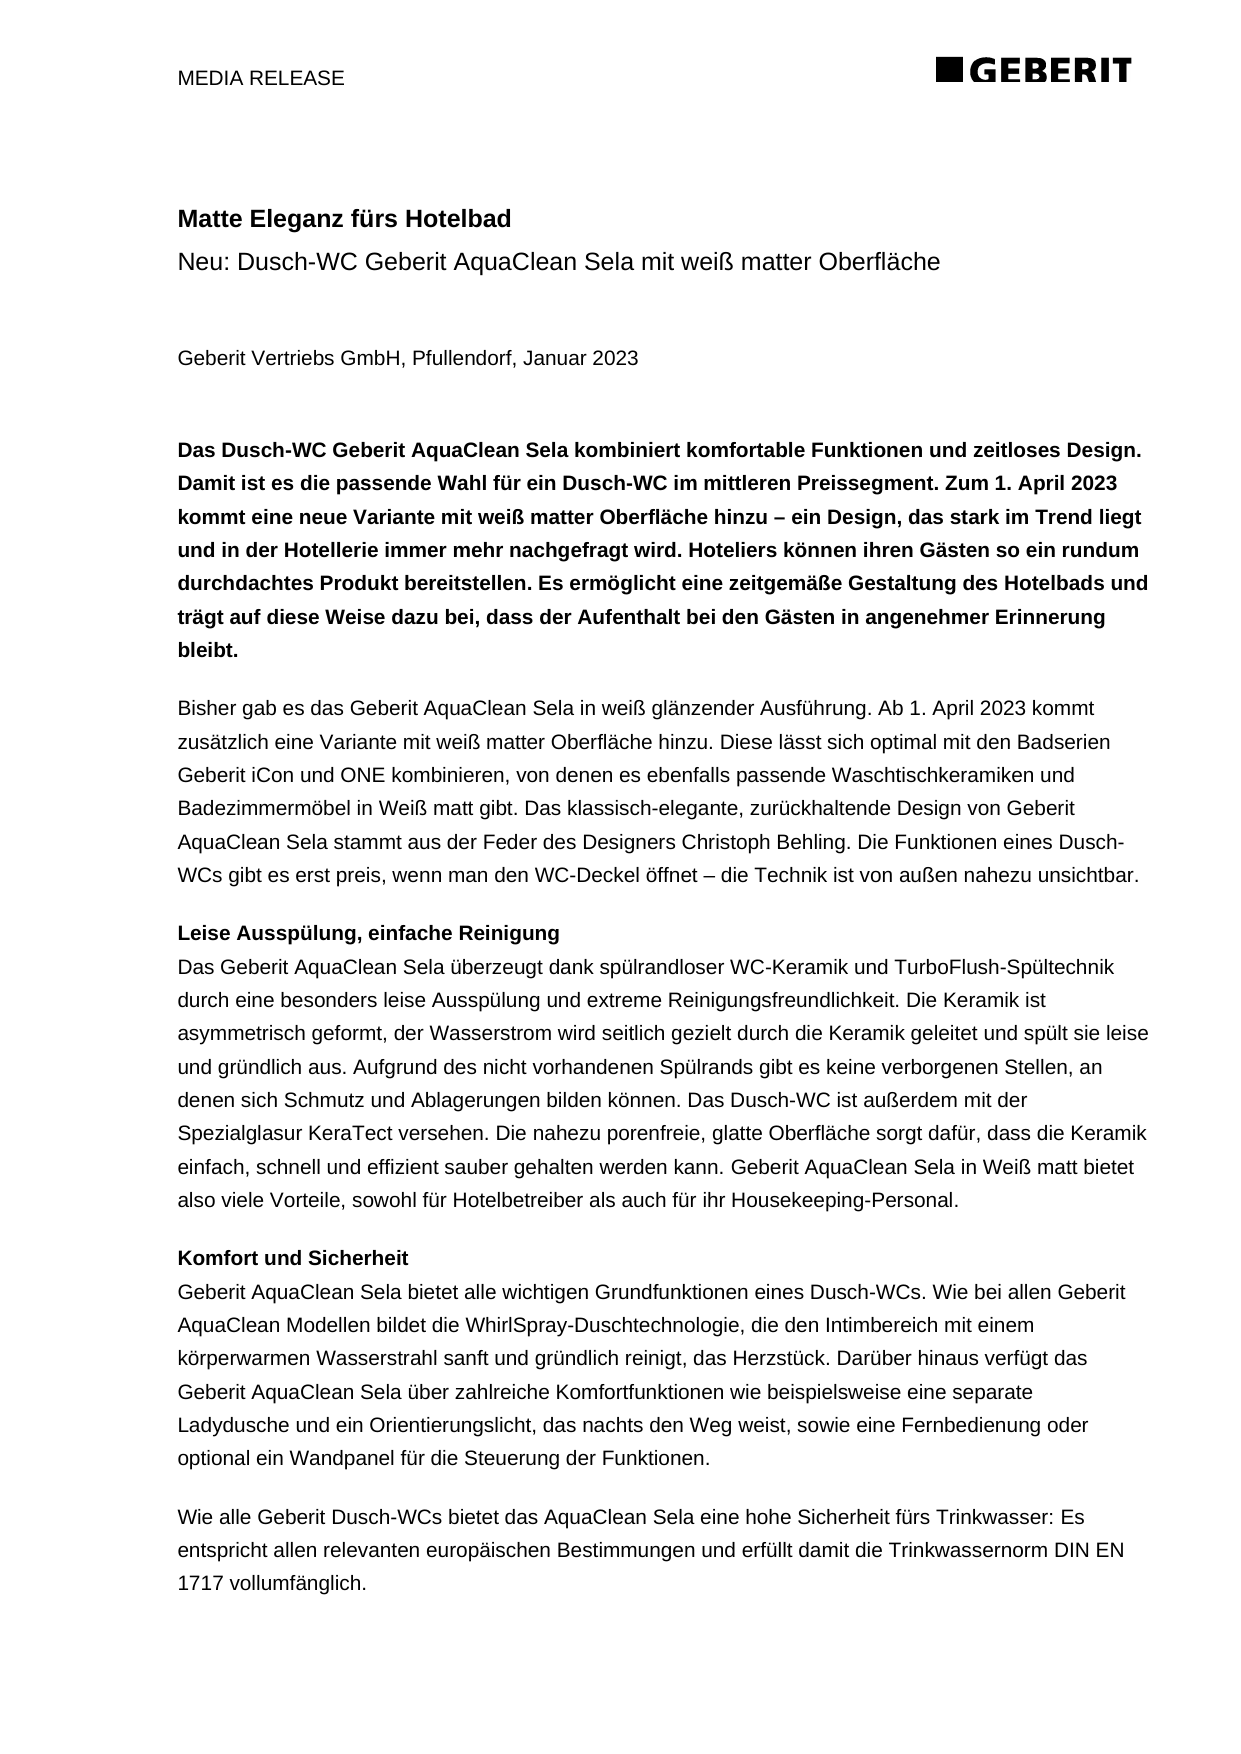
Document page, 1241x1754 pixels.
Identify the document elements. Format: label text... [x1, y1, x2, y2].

subtitle Neu: Dusch-WC Geberit AquaClean Sela mit weiß matter Oberfläche [177, 247, 1152, 277]
text Komfort und Sicherheit Geberit AquaClean Sela bietet alle wichtigen Grundfunktionen eines Dusch-WCs. Wie bei allen Geberit AquaClean Modellen bildet die WhirlSpray-Duschtechnologie, die den Intimbereich mit einem körperwarmen Wasserstrahl sanft und gründlich reinigt, das Herzstück. Darüber hinaus verfügt das Geberit AquaClean Sela über zahlreiche Komfortfunktionen wie beispielsweise eine separate Ladydusche und ein Orientierungslicht, das nachts den Weg weist, sowie eine Fernbedienung oder optional ein Wandpanel für die Steuerung der Funktionen. [177, 1239, 1152, 1472]
text Bisher gab es das Geberit AquaClean Sela in weiß glänzender Ausführung. Ab 1. April 2023 kommt zusätzlich eine Variante mit weiß matter Oberfläche hinzu. Diese lässt sich optimal mit den Badserien Geberit iCon und ONE kombinieren, von denen es ebenfalls passende Waschtischkeramiken und Badezimmermöbel in Weiß matt gibt. Das klassisch-elegante, zurückhaltende Design von Geberit AquaClean Sela stammt aus der Feder des Designers Christoph Behling. Die Funktionen eines Dusch-WCs gibt es erst preis, wenn man den WC-Deckel öffnet – die Technik ist von außen nahezu unsichtbar. [177, 689, 1152, 889]
text Das Dusch-WC Geberit AquaClean Sela kombiniert komfortable Funktionen und zeitloses Design. Damit ist es die passende Wahl für ein Dusch-WC im mittleren Preissegment. Zum 1. April 2023 kommt eine neue Variante mit weiß matter Oberfläche hinzu – ein Design, das stark im Trend liegt und in der Hotellerie immer mehr nachgefragt wird. Hoteliers können ihren Gästen so ein rundum durchdachtes Produkt bereitstellen. Es ermöglicht eine zeitgemäße Gestaltung des Hotelbads und trägt auf diese Weise dazu bei, dass der Aufenthalt bei den Gästen in angenehmer Erinnerung bleibt. [177, 397, 1152, 664]
text Geberit Vertriebs GmbH, Pfullendorf, Januar 2023 [177, 339, 1152, 372]
text Leise Ausspülung, einfache Reinigung Das Geberit AquaClean Sela überzeugt dank spülrandloser WC-Keramik und TurboFlush-Spültechnik durch eine besonders leise Ausspülung und extreme Reinigungsfreundlichkeit. Die Keramik ist asymmetrisch geformt, der Wasserstrom wird seitlich gezielt durch die Keramik geleitet und spült sie leise und gründlich aus. Aufgrund des nicht vorhandenen Spülrands gibt es keine verborgenen Stellen, an denen sich Schmutz und Ablagerungen bilden können. Das Dusch-WC ist außerdem mit der Spezialglasur KeraTect versehen. Die nahezu porenfreie, glatte Oberfläche sorgt dafür, dass die Keramik einfach, schnell und effizient sauber gehalten werden kann. Geberit AquaClean Sela in Weiß matt bietet also viele Vorteile, sowohl für Hotelbetreiber als auch für ihr Housekeeping-Personal. [177, 914, 1152, 1214]
picture [935, 56, 1132, 82]
text Matte Eleganz fürs Hotelbad [177, 204, 1152, 233]
text Wie alle Geberit Dusch-WCs bietet das AquaClean Sela eine hohe Sicherheit fürs Trinkwasser: Es entspricht allen relevanten europäischen Bestimmungen und erfüllt damit die Trinkwassernorm DIN EN 1717 vollumfänglich. [177, 1497, 1152, 1597]
